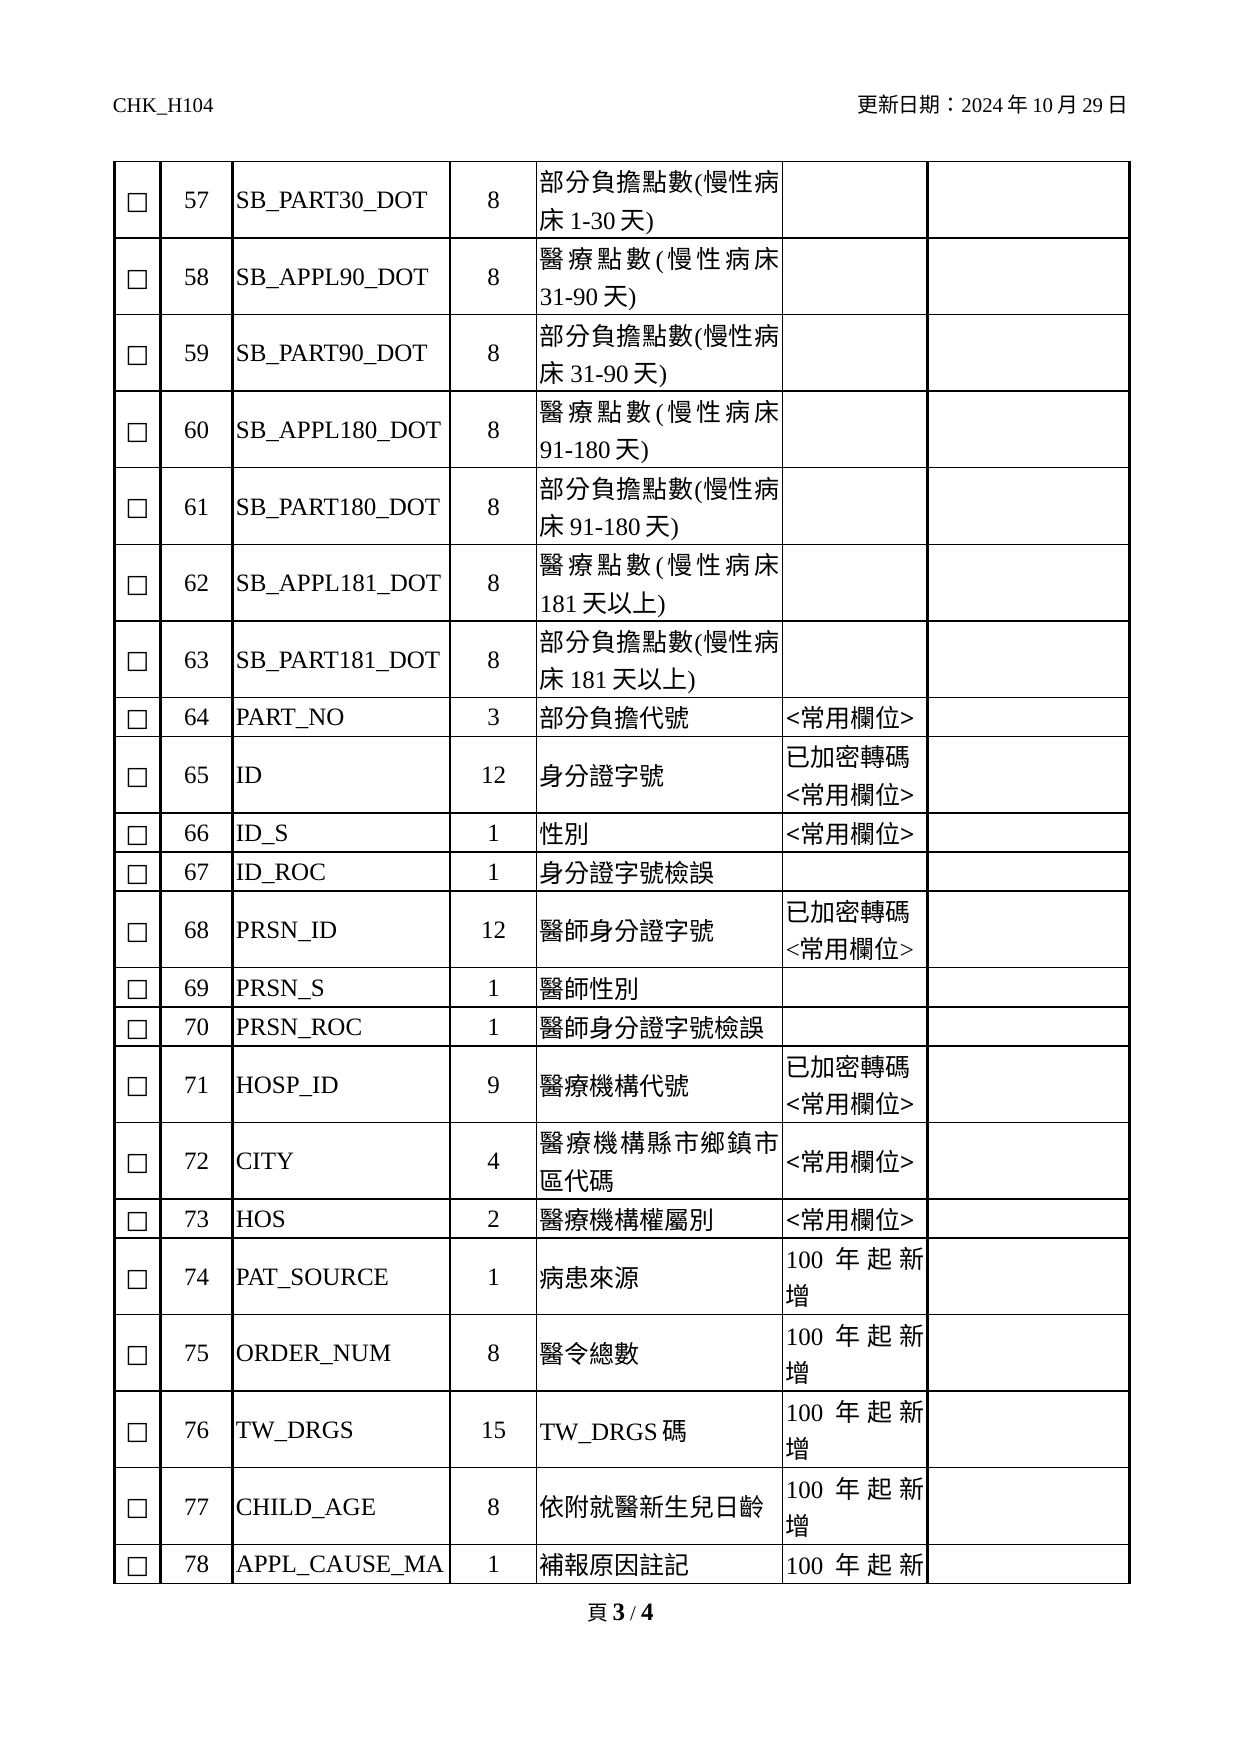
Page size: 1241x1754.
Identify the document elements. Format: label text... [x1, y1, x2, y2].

table_cell □ [116, 1008, 159, 1045]
table_cell 67 [162, 853, 231, 890]
table_cell 8 [451, 468, 536, 543]
table_cell 部分負擔點數(慢性病床181天以上) [537, 622, 782, 697]
table_cell 63 [162, 622, 231, 697]
table_cell 8 [451, 239, 536, 314]
table_cell ORDER_NUM [234, 1315, 449, 1390]
table_cell □ [116, 315, 159, 390]
table_cell [929, 468, 1128, 543]
table_cell TW_DRGS碼 [537, 1392, 782, 1467]
table_cell 部分負擔點數(慢性病床91-180天) [537, 468, 782, 543]
table_cell 3 [451, 698, 536, 736]
table_cell 補報原因註記 [537, 1545, 782, 1582]
table_cell [783, 968, 926, 1006]
table_cell 100年起新增 [783, 1315, 926, 1390]
table_cell 8 [451, 545, 536, 620]
table_cell [929, 239, 1128, 314]
table_cell 已加密轉碼 <常用欄位> [783, 892, 926, 967]
table_cell 73 [162, 1200, 231, 1237]
table_cell □ [116, 622, 159, 697]
table_cell □ [116, 1315, 159, 1390]
table_cell 醫療點數(慢性病床181天以上) [537, 545, 782, 620]
table_cell PRSN_ID [234, 892, 449, 967]
table_cell □ [116, 1545, 159, 1582]
table_cell HOS [234, 1200, 449, 1237]
table_cell 100年起新增 [783, 1545, 926, 1582]
table_cell 65 [162, 737, 231, 812]
table_cell 已加密轉碼 <常用欄位> [783, 737, 926, 812]
table_cell [783, 468, 926, 543]
table_cell 71 [162, 1047, 231, 1122]
table_cell ID_ROC [234, 853, 449, 890]
table_cell 部分負擔點數(慢性病床 31-90天) [537, 315, 782, 390]
table_cell 8 [451, 315, 536, 390]
table_cell [929, 1008, 1128, 1045]
table_cell □ [116, 1239, 159, 1314]
table_cell PRSN_ROC [234, 1008, 449, 1045]
table_cell 醫療點數(慢性病床91-180天) [537, 392, 782, 467]
table_cell HOSP_ID [234, 1047, 449, 1122]
table_cell □ [116, 814, 159, 851]
table_cell [929, 1047, 1128, 1122]
table_cell □ [116, 737, 159, 812]
table_cell [783, 239, 926, 314]
table_cell TW_DRGS [234, 1392, 449, 1467]
table_cell 64 [162, 698, 231, 736]
table_cell 依附就醫新生兒日齡 [537, 1468, 782, 1543]
table_cell SB_PART30_DOT [234, 162, 449, 237]
table_cell [929, 892, 1128, 967]
table_cell 已加密轉碼 <常用欄位> [783, 1047, 926, 1122]
table_cell SB_PART181_DOT [234, 622, 449, 697]
table_cell PART_NO [234, 698, 449, 736]
table_cell □ [116, 968, 159, 1006]
table_cell 76 [162, 1392, 231, 1467]
table_cell □ [116, 468, 159, 543]
table_cell □ [116, 1200, 159, 1237]
table_cell 醫療點數(慢性病床 31-90天) [537, 239, 782, 314]
table_cell 1 [451, 1239, 536, 1314]
table_cell 62 [162, 545, 231, 620]
table_cell [929, 392, 1128, 467]
table_cell 68 [162, 892, 231, 967]
table_cell 8 [451, 1468, 536, 1543]
table_cell 醫師性別 [537, 968, 782, 1006]
table_cell 8 [451, 162, 536, 237]
table_cell [929, 814, 1128, 851]
table_cell 100年起新增 [783, 1468, 926, 1543]
table_cell ID [234, 737, 449, 812]
table_cell CHILD_AGE [234, 1468, 449, 1543]
table_cell 12 [451, 737, 536, 812]
table_cell 醫療機構代號 [537, 1047, 782, 1122]
table_cell [783, 545, 926, 620]
table_cell 醫令總數 [537, 1315, 782, 1390]
table_cell CITY [234, 1123, 449, 1198]
table_cell [929, 1468, 1128, 1543]
table_cell [929, 1200, 1128, 1237]
table_cell [929, 1315, 1128, 1390]
table_cell □ [116, 1468, 159, 1543]
table_cell 醫師身分證字號檢誤 [537, 1008, 782, 1045]
table_cell 72 [162, 1123, 231, 1198]
table_cell 1 [451, 853, 536, 890]
table_cell [783, 392, 926, 467]
table_cell 78 [162, 1545, 231, 1582]
table_cell 77 [162, 1468, 231, 1543]
table_cell 醫療機構縣市鄉鎮市區代碼 [537, 1123, 782, 1198]
table_cell 1 [451, 1008, 536, 1045]
table_cell [929, 1239, 1128, 1314]
table_cell 性別 [537, 814, 782, 851]
table_cell [783, 622, 926, 697]
table_cell SB_APPL90_DOT [234, 239, 449, 314]
table_cell [929, 545, 1128, 620]
table_cell ID_S [234, 814, 449, 851]
table_cell 60 [162, 392, 231, 467]
table_cell [929, 737, 1128, 812]
table_cell 9 [451, 1047, 536, 1122]
table_cell □ [116, 239, 159, 314]
table_cell 2 [451, 1200, 536, 1237]
table_cell 69 [162, 968, 231, 1006]
table_cell SB_PART90_DOT [234, 315, 449, 390]
table_cell □ [116, 162, 159, 237]
table_cell [783, 162, 926, 237]
table_cell <常用欄位> [783, 1200, 926, 1237]
table_cell 59 [162, 315, 231, 390]
table_cell □ [116, 1047, 159, 1122]
table_cell [783, 853, 926, 890]
table_cell 醫療機構權屬別 [537, 1200, 782, 1237]
table_cell 70 [162, 1008, 231, 1045]
table_cell [783, 315, 926, 390]
table_cell [929, 622, 1128, 697]
table_cell □ [116, 392, 159, 467]
table_cell [929, 1545, 1128, 1582]
table_cell 1 [451, 968, 536, 1006]
table_cell 66 [162, 814, 231, 851]
table_cell 8 [451, 622, 536, 697]
table_cell □ [116, 1123, 159, 1198]
table_cell [929, 1392, 1128, 1467]
table_cell 8 [451, 392, 536, 467]
table_cell 1 [451, 1545, 536, 1582]
table_cell 1 [451, 814, 536, 851]
table_cell 75 [162, 1315, 231, 1390]
table_cell SB_APPL181_DOT [234, 545, 449, 620]
table_cell 部分負擔代號 [537, 698, 782, 736]
table_cell 醫師身分證字號 [537, 892, 782, 967]
table_cell 58 [162, 239, 231, 314]
table_cell APPL_CAUSE_MARK [234, 1545, 449, 1582]
table_cell SB_APPL180_DOT [234, 392, 449, 467]
table_cell 100年起新增 [783, 1392, 926, 1467]
table_cell [929, 1123, 1128, 1198]
table_cell [929, 853, 1128, 890]
table_cell 8 [451, 1315, 536, 1390]
table_cell □ [116, 698, 159, 736]
table_cell □ [116, 1392, 159, 1467]
table_cell [929, 698, 1128, 736]
table_cell 12 [451, 892, 536, 967]
table_cell [783, 1008, 926, 1045]
table_cell 4 [451, 1123, 536, 1198]
table_cell 74 [162, 1239, 231, 1314]
table_cell □ [116, 853, 159, 890]
table_cell 15 [451, 1392, 536, 1467]
table_cell <常用欄位> [783, 698, 926, 736]
table_cell SB_PART180_DOT [234, 468, 449, 543]
table_cell □ [116, 892, 159, 967]
table_cell □ [116, 545, 159, 620]
table_cell <常用欄位> [783, 1123, 926, 1198]
table_cell PAT_SOURCE [234, 1239, 449, 1314]
table_cell PRSN_S [234, 968, 449, 1006]
table_cell <常用欄位> [783, 814, 926, 851]
table_cell 身分證字號檢誤 [537, 853, 782, 890]
table_cell 100年起新增 [783, 1239, 926, 1314]
table_cell 病患來源 [537, 1239, 782, 1314]
table_cell [929, 968, 1128, 1006]
table_cell 身分證字號 [537, 737, 782, 812]
table_cell 57 [162, 162, 231, 237]
table_cell 61 [162, 468, 231, 543]
table_cell [929, 315, 1128, 390]
table_cell 部分負擔點數(慢性病床1-30天) [537, 162, 782, 237]
table_cell [929, 162, 1128, 237]
